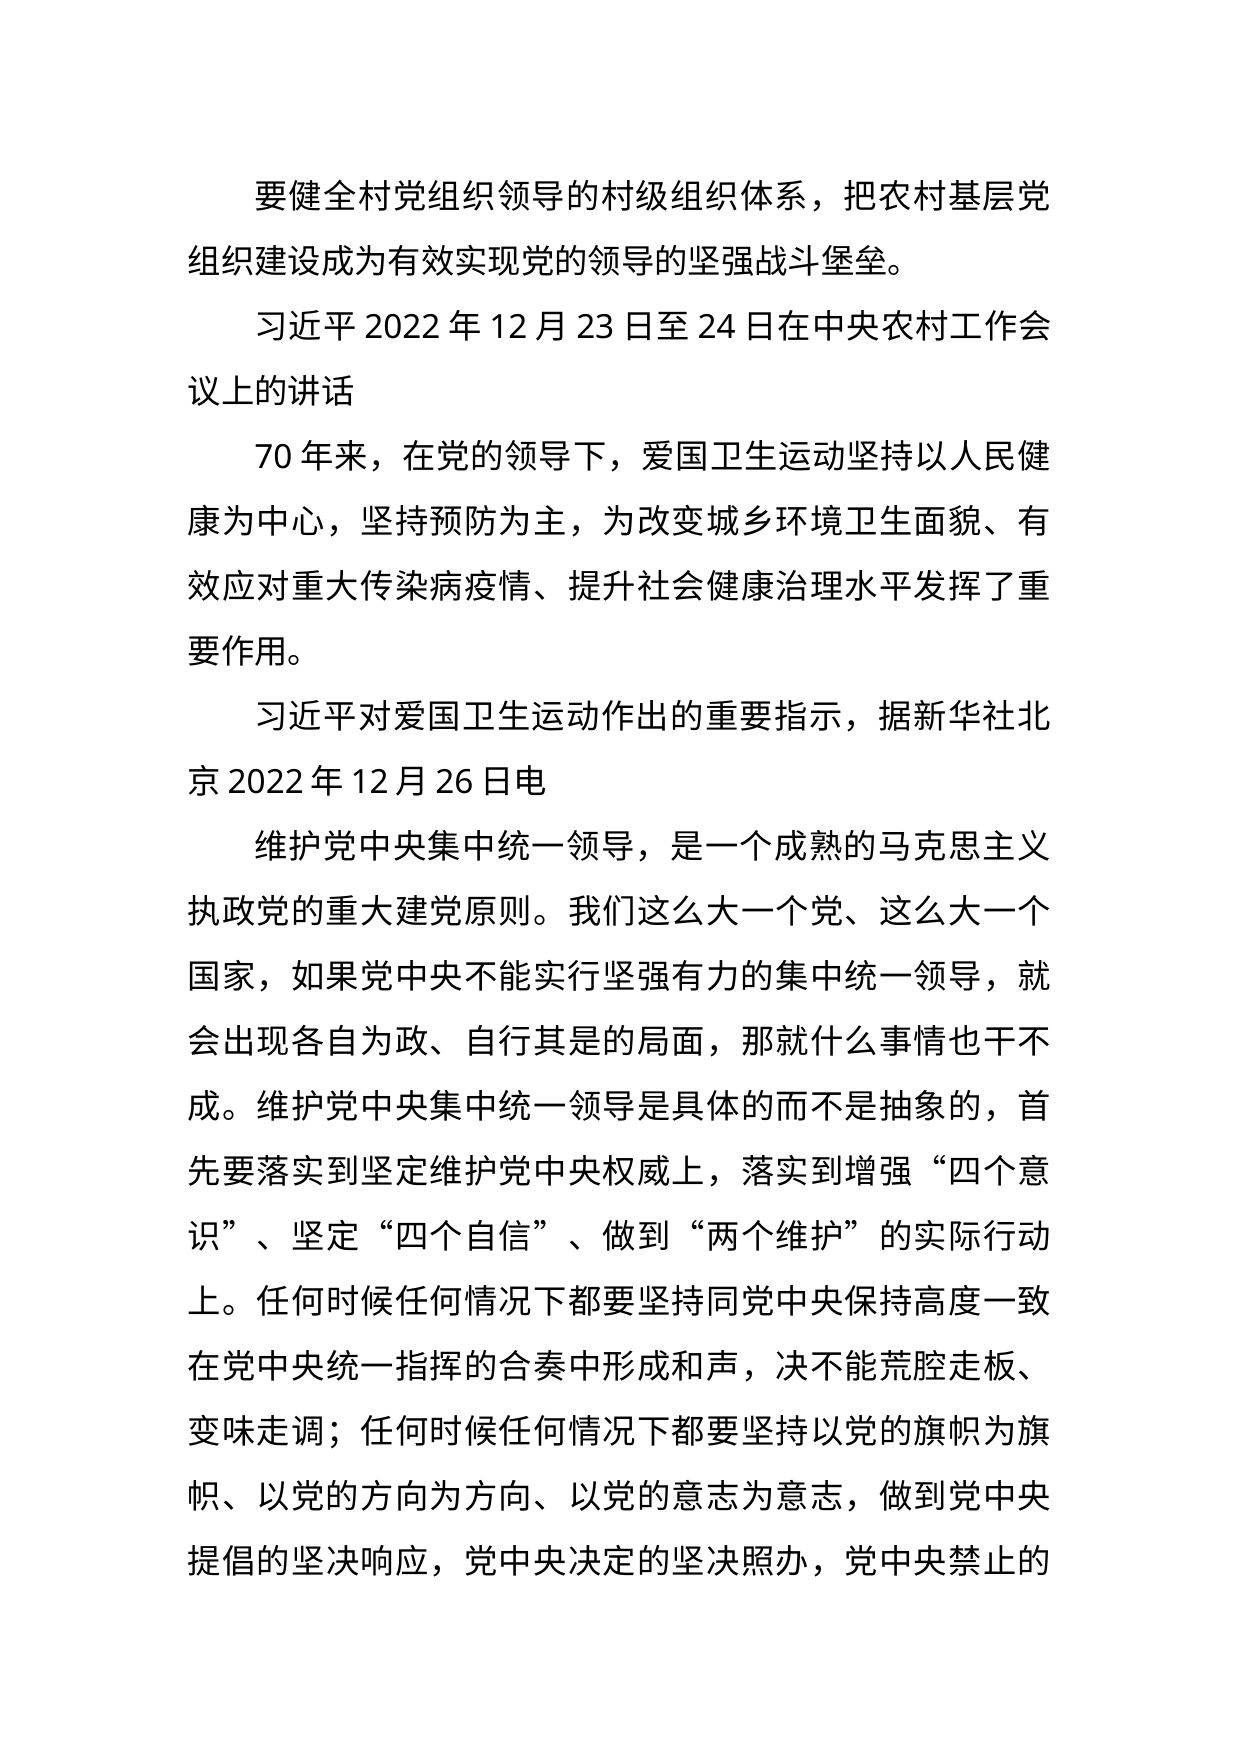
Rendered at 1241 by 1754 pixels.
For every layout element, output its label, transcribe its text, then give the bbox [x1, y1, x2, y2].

text 习近平对爱国卫生运动作出的重要指示，据新华社北京2022年12月26日电 [187, 682, 1053, 812]
text 习近平2022年12月23日至24日在中央农村工作会议上的讲话 [187, 292, 1053, 422]
text 70年来，在党的领导下，爱国卫生运动坚持以人民健康为中心，坚持预防为主，为改变城乡环境卫生面貌、有效应对重大传染病疫情、提升社会健康治理水平发挥了重要作用。 [187, 422, 1053, 682]
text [187, 812, 1053, 1592]
text 要健全村党组织领导的村级组织体系，把农村基层党组织建设成为有效实现党的领导的坚强战斗堡垒。 [187, 162, 1053, 292]
